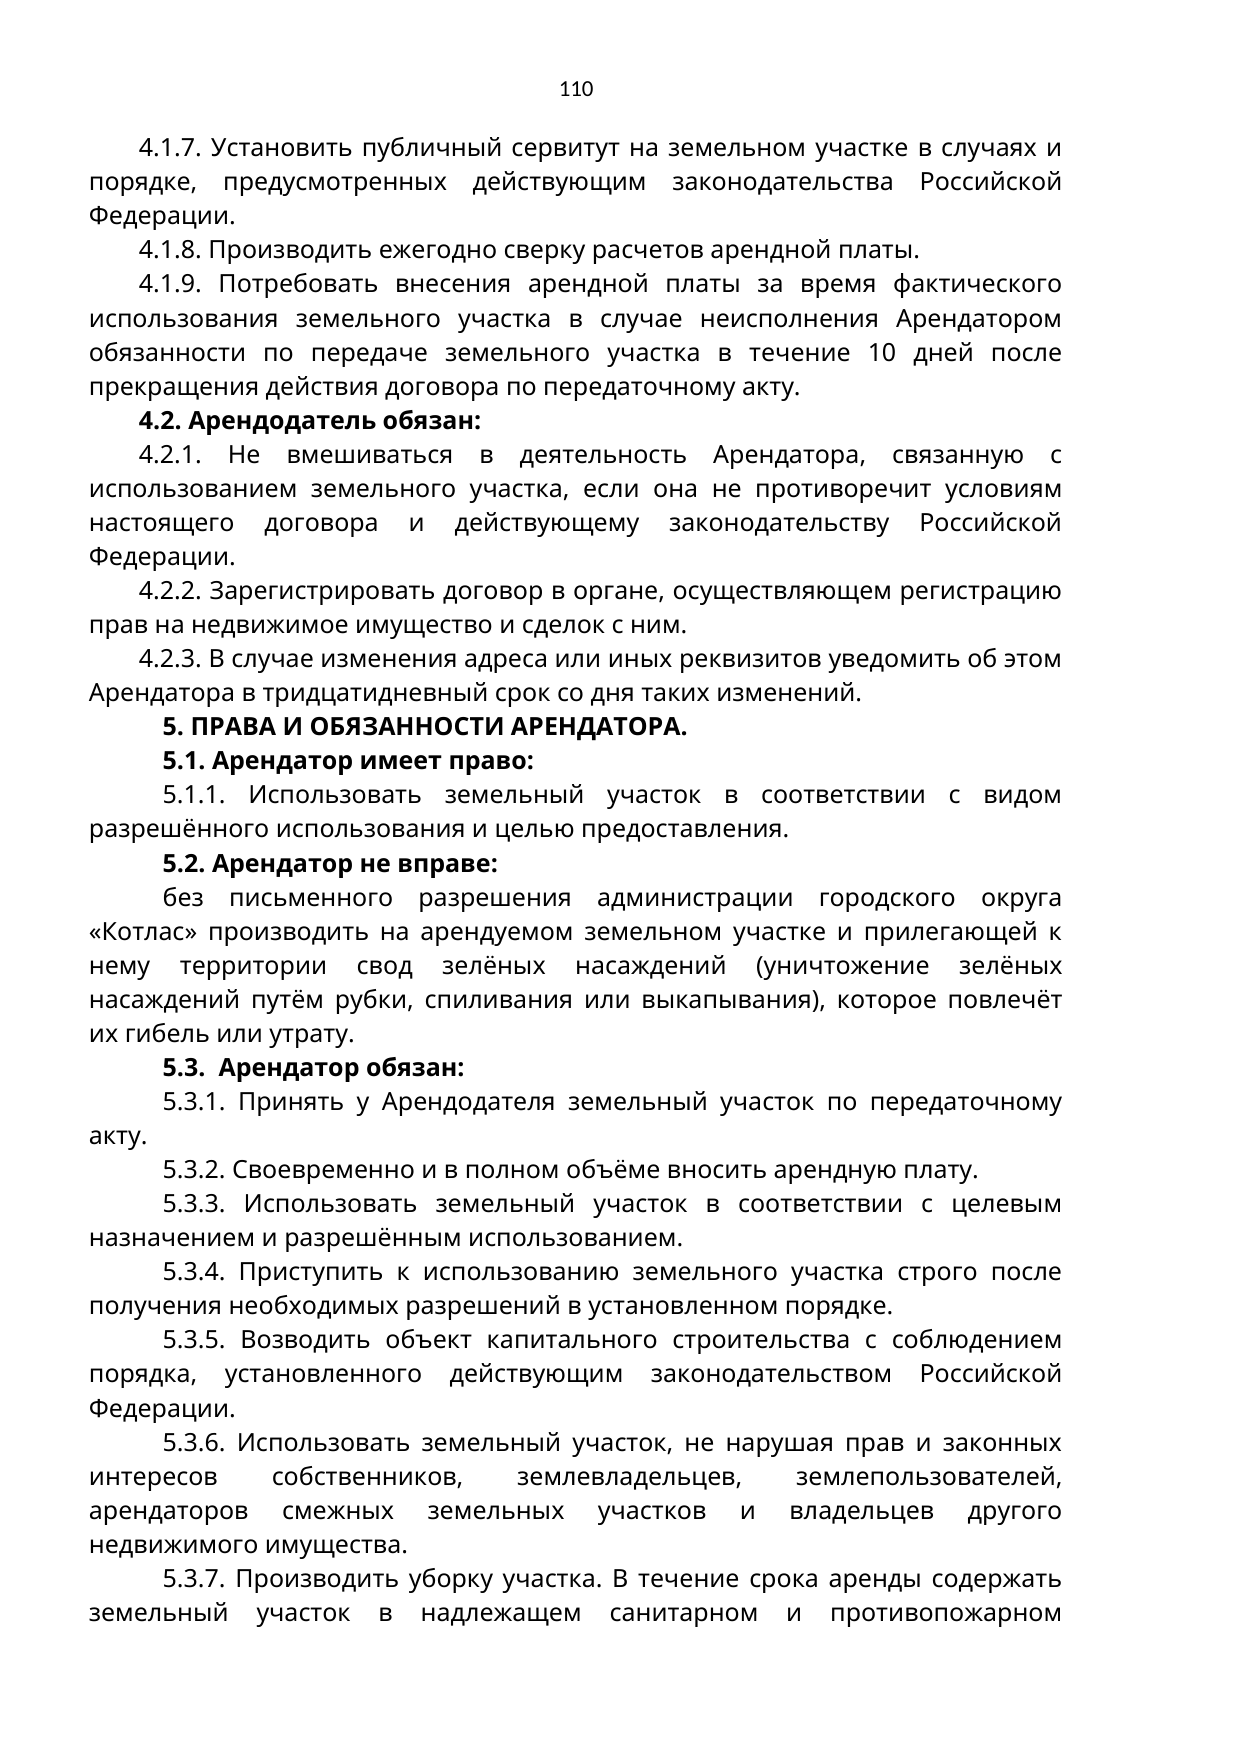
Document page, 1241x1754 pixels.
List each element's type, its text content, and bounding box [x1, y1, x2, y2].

text 4.1.7. Установить публичный сервитут на земельном участке в случаях и порядке, предусмотренных действующим законодательства Российской Федерации. [89, 130, 1063, 232]
text 4.2.3. В случае изменения адреса или иных реквизитов уведомить об этом Арендатора в тридцатидневный срок со дня таких изменений. [89, 641, 1063, 709]
text 5.2. Арендатор не вправе: [89, 845, 1063, 879]
text 5.1. Арендатор имеет право: [89, 743, 1063, 777]
text без письменного разрешения администрации городского округа «Котлас» производить на арендуемом земельном участке и прилегающей к нему территории свод зелёных насаждений (уничтожение зелёных насаждений путём рубки, спиливания или выкапывания), которое повлечёт их гибель или утрату. [89, 879, 1063, 1049]
text 4.1.9. Потребовать внесения арендной платы за время фактического использования земельного участка в случае неисполнения Арендатором обязанности по передаче земельного участка в течение 10 дней после прекращения действия договора по передаточному акту. [89, 266, 1063, 402]
text 5.3.3. Использовать земельный участок в соответствии с целевым назначением и разрешённым использованием. [89, 1186, 1063, 1254]
text 4.1.8. Производить ежегодно сверку расчетов арендной платы. [89, 232, 1063, 266]
text 5.3.4. Приступить к использованию земельного участка строго после получения необходимых разрешений в установленном порядке. [89, 1254, 1063, 1322]
text 4.2.1. Не вмешиваться в деятельность Арендатора, связанную с использованием земельного участка, если она не противоречит условиям настоящего договора и действующему законодательству Российской Федерации. [89, 436, 1063, 573]
text 5.3.2. Своевременно и в полном объёме вносить арендную плату. [89, 1152, 1063, 1186]
text 5.3. Арендатор обязан: [89, 1049, 1063, 1084]
text 5.3.1. Принять у Арендодателя земельный участок по передаточному акту. [89, 1084, 1063, 1152]
text 5.3.6. Использовать земельный участок, не нарушая прав и законных интересов собственников, землевладельцев, землепользователей, арендаторов смежных земельных участков и владельцев другого недвижимого имущества. [89, 1424, 1063, 1561]
text 4.2.2. Зарегистрировать договор в органе, осуществляющем регистрацию прав на недвижимое имущество и сделок с ним. [89, 573, 1063, 641]
text 5.1.1. Использовать земельный участок в соответствии с видом разрешённого использования и целью предоставления. [89, 777, 1063, 845]
text 5.3.5. Возводить объект капитального строительства с соблюдением порядка, установленного действующим законодательством Российской Федерации. [89, 1322, 1063, 1424]
text 4.2. Арендодатель обязан: [89, 402, 1063, 436]
text 5. ПРАВА И ОБЯЗАННОСТИ АРЕНДАТОРА. [89, 709, 1063, 743]
